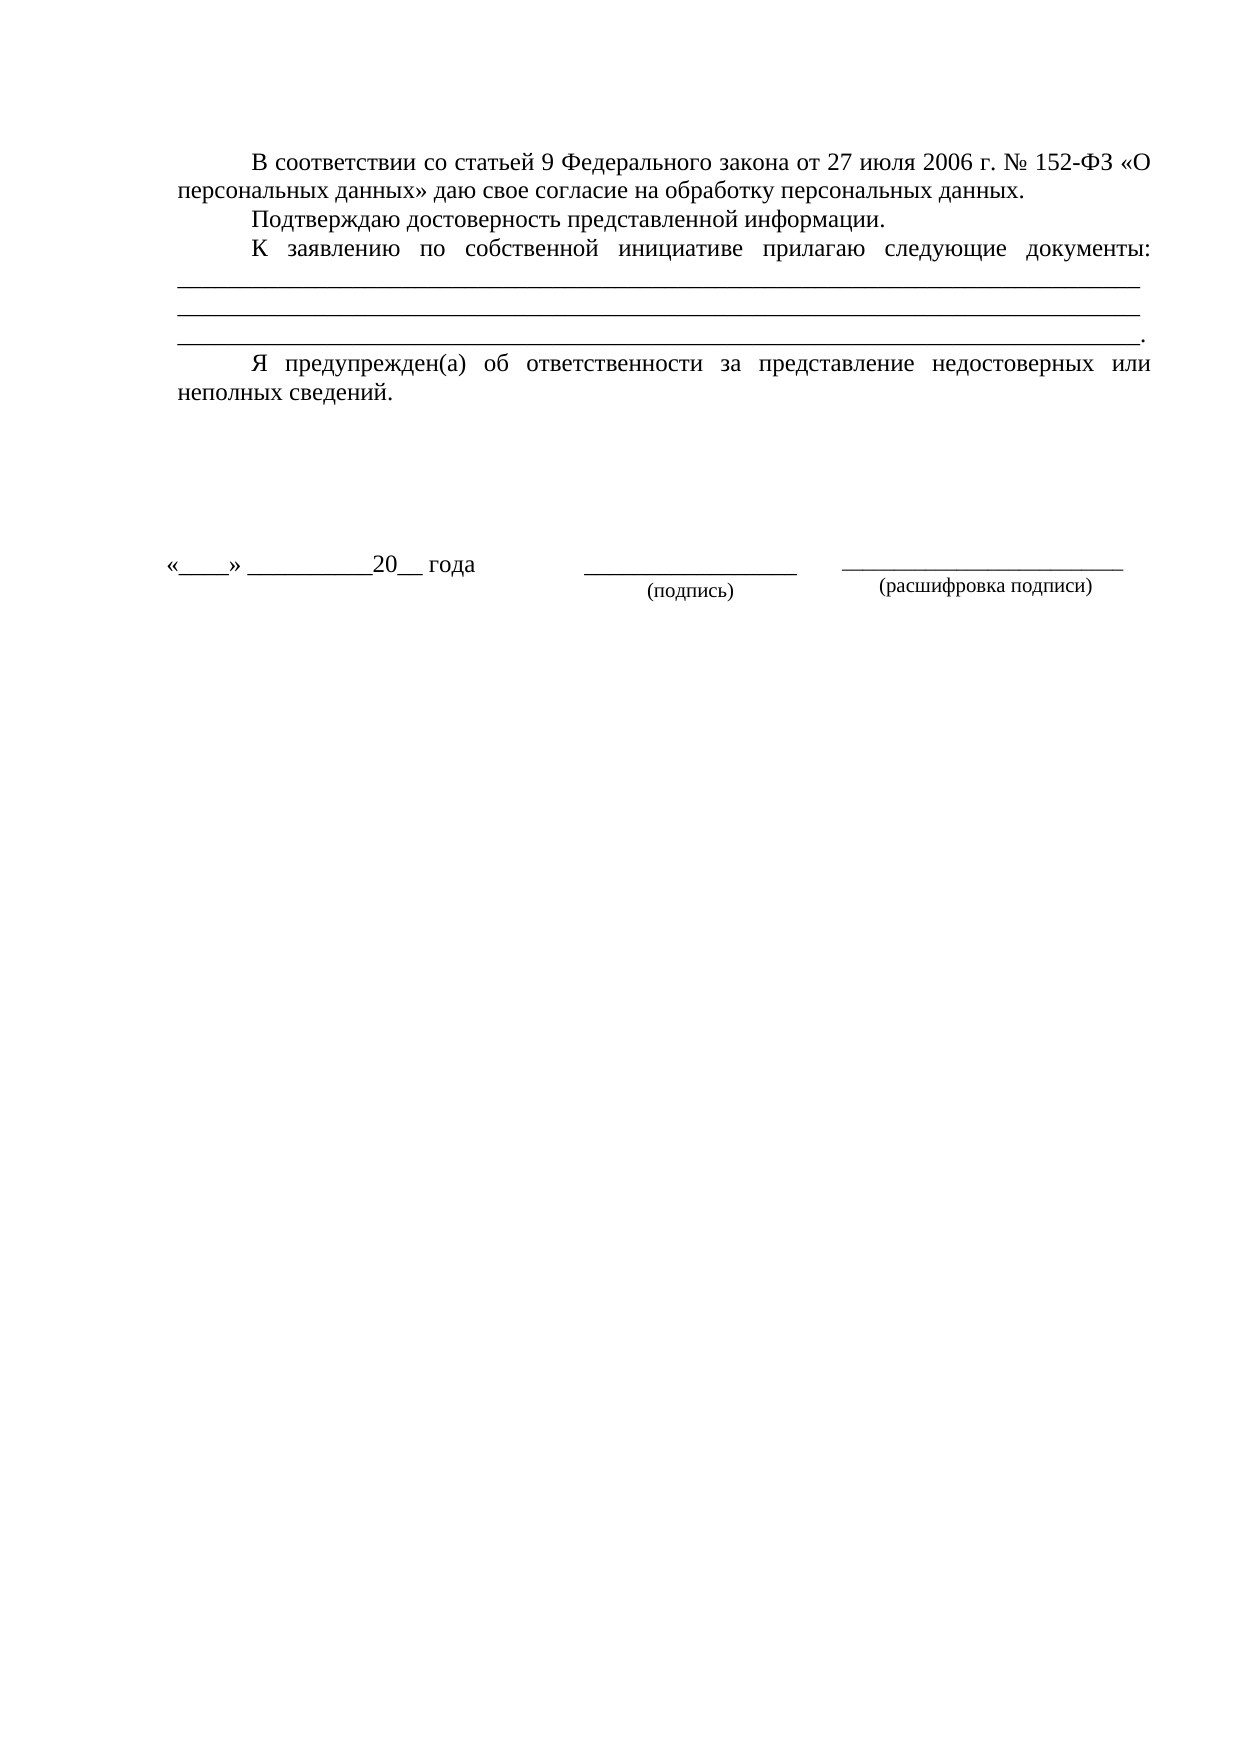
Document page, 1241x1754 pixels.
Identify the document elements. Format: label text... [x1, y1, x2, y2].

table_header _________________ (подпись) [550, 549, 831, 607]
table_header «____» __________20__ года [155, 549, 550, 607]
table_header ___________________________ (расшифровка подписи) [831, 549, 1141, 607]
text К заявлению по собственной инициативе прилагаю следующие документы: _______________________________________________________________________________________________________________________________________________________________________________________________________________________________________. [177, 233, 1152, 348]
text В соответствии со статьей 9 Федерального закона от 27 июля 2006 г. № 152-ФЗ «О персональных данных» даю свое согласие на обработку персональных данных. [177, 147, 1152, 204]
text Я предупрежден(а) об ответственности за представление недостоверных или неполных сведений. [177, 348, 1152, 406]
text Подтверждаю достоверность представленной информации. [177, 204, 1152, 233]
